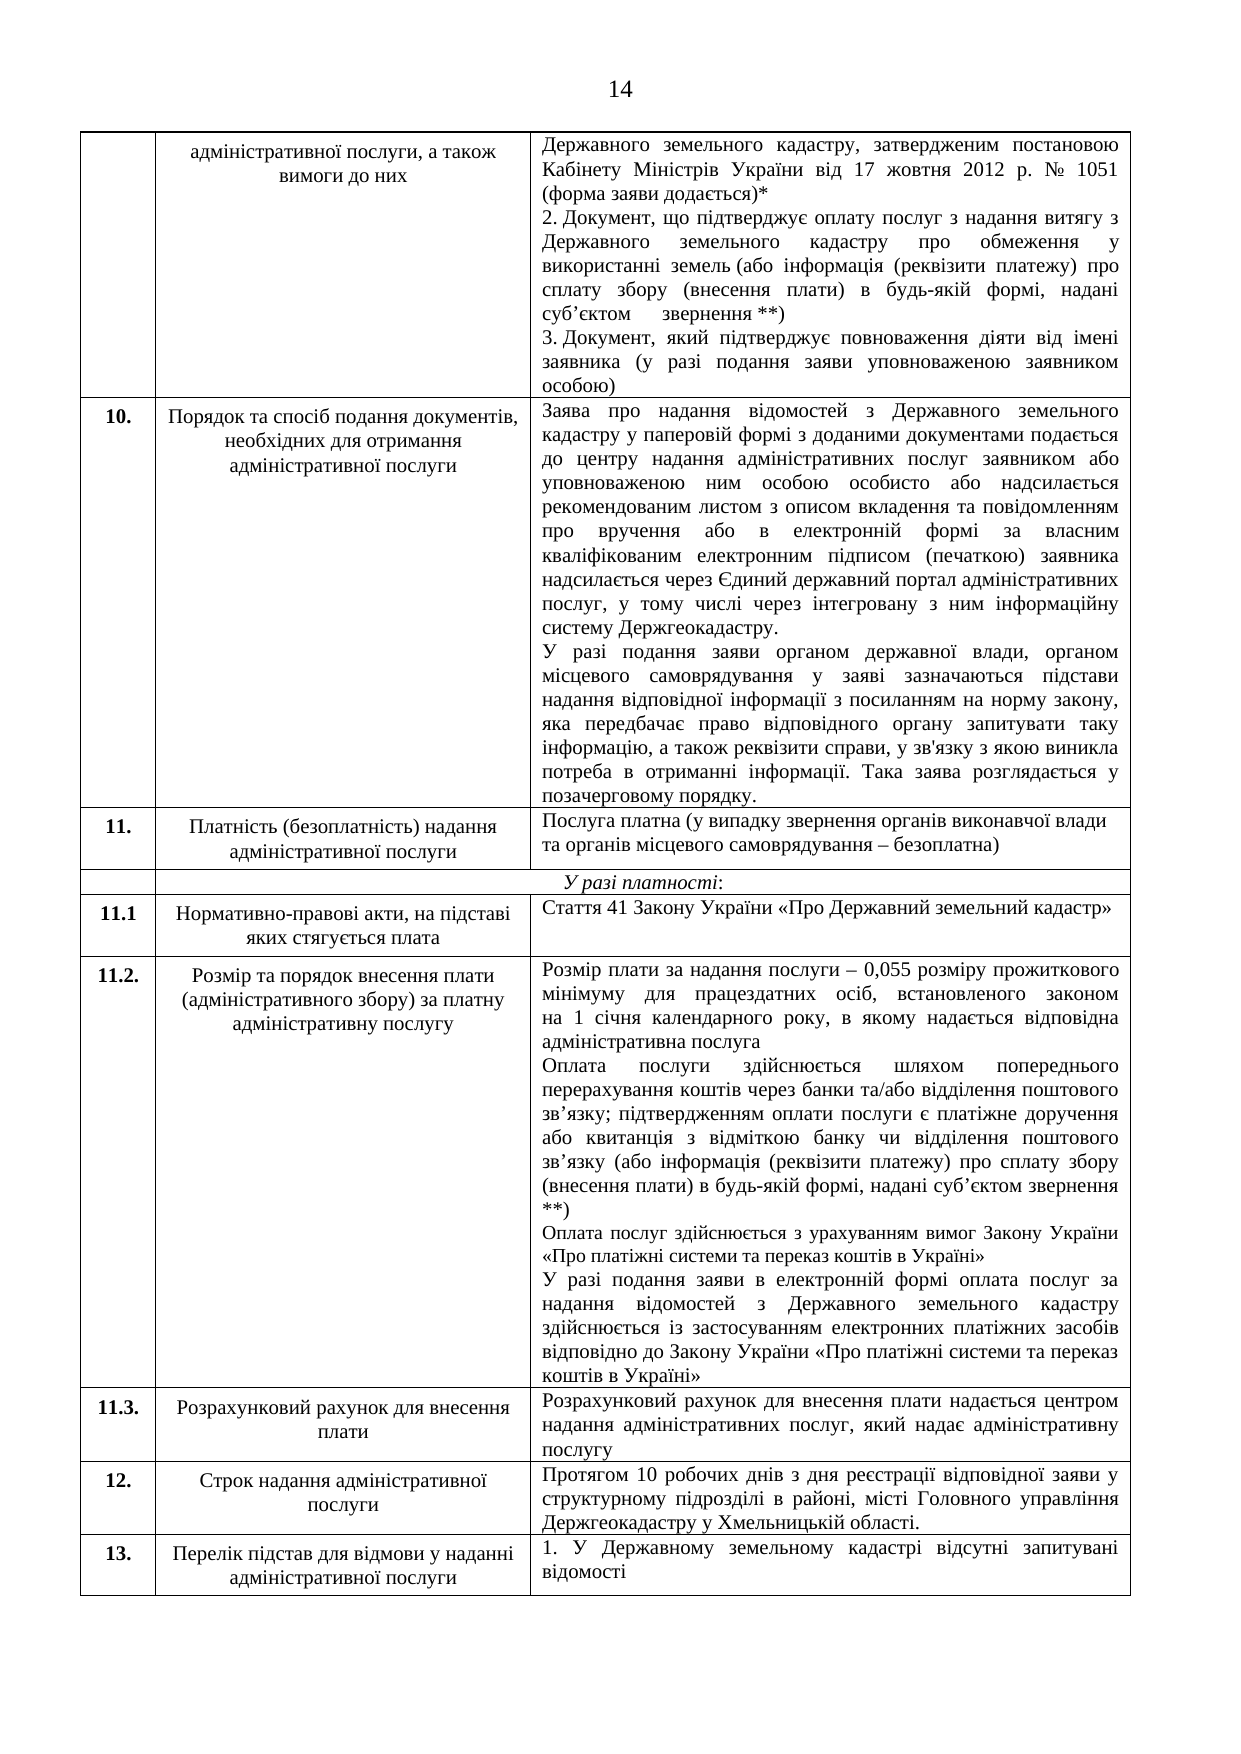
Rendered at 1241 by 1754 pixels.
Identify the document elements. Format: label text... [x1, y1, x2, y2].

table_cell 11.3. [81, 1388, 155, 1461]
table_cell У разі платності: [156, 870, 1130, 894]
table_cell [531, 133, 1130, 397]
table_cell Заява про надання відомостей з Державного земельного кадастру у паперовій формі з доданими документами подається до центру надання адміністративних послуг заявником або уповноваженою ним особою особисто або надсилається рекомендованим листом з описом вкладення та повідомленням про вручення або в електронній формі за власним кваліфікованим електронним підписом (печаткою) заявника надсилається через Єдиний державний портал адміністративних послуг, у тому числі через інтегровану з ним інформаційну систему Держгеокадастру. У разі подання заяви органом державної влади, органом місцевого самоврядування у заяві зазначаються підстави надання відповідної інформації з посиланням на норму закону, яка передбачає право відповідного органу запитувати таку інформацію, а також реквізити справи, у зв'язку з якою виникла потреба в отриманні інформації. Така заява розглядається у позачерговому порядку. [531, 398, 1130, 807]
table_cell 12. [81, 1462, 155, 1534]
table_cell Протягом 10 робочих днів з дня реєстрації відповідної заяви у структурному підрозділі в районі, місті Головного управління Держгеокадастру у Хмельницькій області. [531, 1462, 1130, 1534]
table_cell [156, 1535, 530, 1595]
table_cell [156, 133, 530, 397]
table_cell 11. [81, 808, 155, 869]
table_cell Строк надання адміністративної послуги [156, 1462, 530, 1534]
table_cell Розмір та порядок внесення плати (адміністративного збору) за платну адміністративну послугу [156, 957, 530, 1387]
table_cell 13. [81, 1535, 155, 1595]
table_cell [81, 870, 155, 894]
table_cell 11.1 [81, 895, 155, 956]
table_cell 11.2. [81, 957, 155, 1387]
table_cell Розрахунковий рахунок для внесення плати [156, 1388, 530, 1461]
table_cell Розрахунковий рахунок для внесення плати надається центром надання адміністративних послуг, який надає адміністративну послугу [531, 1388, 1130, 1461]
table_cell 10. [81, 398, 155, 807]
table_cell Платність (безоплатність) надання адміністративної послуги [156, 808, 530, 869]
table_cell Розмір плати за надання послуги – 0,055 розміру прожиткового мінімуму для працездатних осіб, встановленого законом на 1 січня календарного року, в якому надається відповідна адміністративна послуга Оплата послуги здійснюється шляхом попереднього перерахування коштів через банки та/або відділення поштового зв’язку; підтвердженням оплати послуги є платіжне доручення або квитанція з відміткою банку чи відділення поштового зв’язку (або інформація (реквізити платежу) про сплату збору (внесення плати) в будь-якій формі, надані суб’єктом звернення **) Оплата послуг здійснюється з урахуванням вимог Закону України «Про платіжні системи та переказ коштів в Україні» У разі подання заяви в електронній формі оплата послуг за надання відомостей з Державного земельного кадастру здійснюється із застосуванням електронних платіжних засобів відповідно до Закону України «Про платіжні системи та переказ коштів в Україні» [531, 957, 1130, 1387]
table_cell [531, 1535, 1130, 1595]
table_cell 9. [81, 133, 155, 397]
table_cell Нормативно-правові акти, на підставі яких стягується плата [156, 895, 530, 956]
table_cell Стаття 41 Закону України «Про Державний земельний кадастр» [531, 895, 1130, 956]
table_cell Порядок та спосіб подання документів, необхідних для отримання адміністративної послуги [156, 398, 530, 807]
table_cell Послуга платна (у випадку звернення органів виконавчої влади та органів місцевого самоврядування – безоплатна) [531, 808, 1130, 869]
